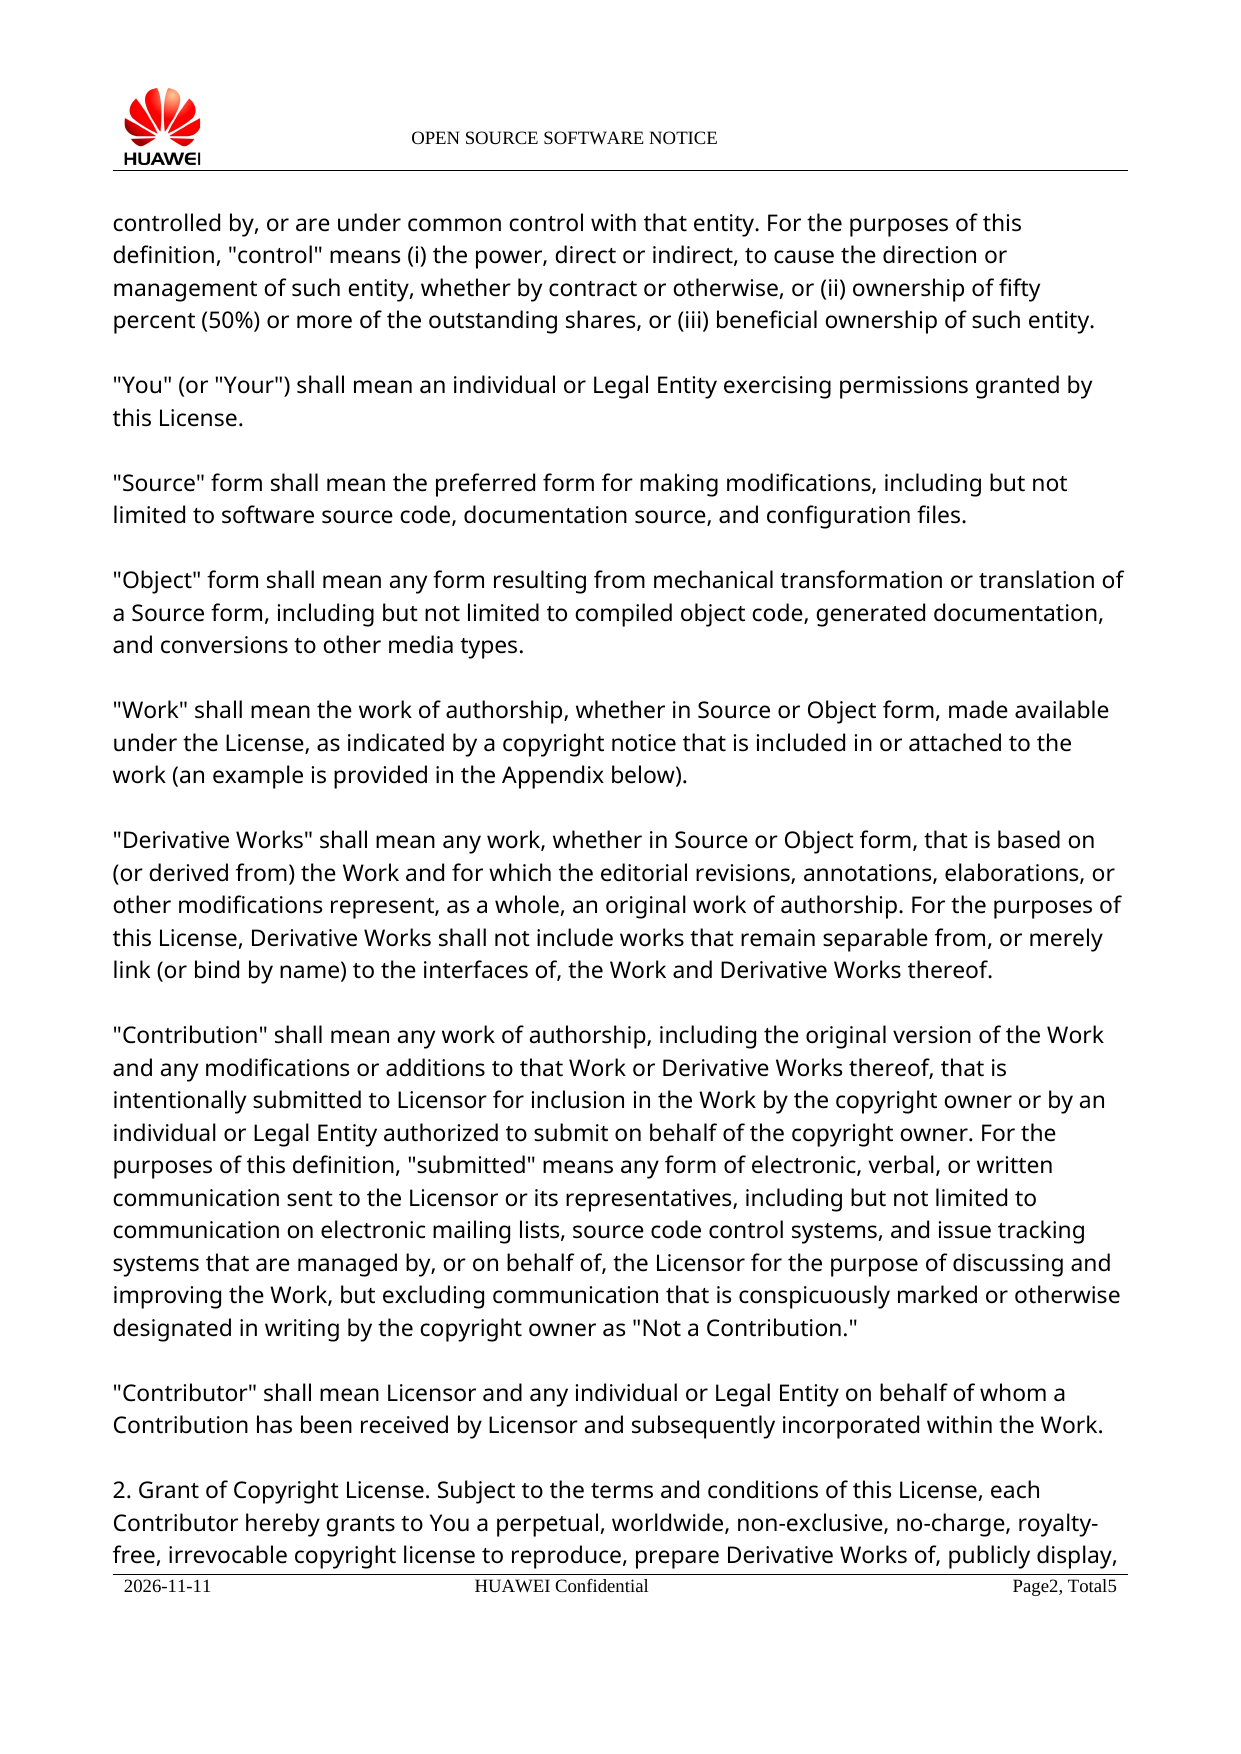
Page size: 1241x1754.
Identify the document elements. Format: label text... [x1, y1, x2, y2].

picture [124, 88, 201, 165]
text "You" (or "Your") shall mean an individual or Legal Entity exercising permissions granted by this License. [112, 369, 1128, 434]
text "Derivative Works" shall mean any work, whether in Source or Object form, that is based on (or derived from) the Work and for which the editorial revisions, annotations, elaborations, or other modifications represent, as a whole, an original work of authorship. For the purposes of this License, Derivative Works shall not include works that remain separable from, or merely link (or bind by name) to the interfaces of, the Work and Derivative Works thereof. [112, 824, 1128, 986]
text "Contribution" shall mean any work of authorship, including the original version of the Work and any modifications or additions to that Work or Derivative Works thereof, that is intentionally submitted to Licensor for inclusion in the Work by the copyright owner or by an individual or Legal Entity authorized to submit on behalf of the copyright owner. For the purposes of this definition, "submitted" means any form of electronic, verbal, or written communication sent to the Licensor or its representatives, including but not limited to communication on electronic mailing lists, source code control systems, and issue tracking systems that are managed by, or on behalf of, the Licensor for the purpose of discussing and improving the Work, but excluding communication that is conspicuously marked or otherwise designated in writing by the copyright owner as "Not a Contribution." [112, 1019, 1128, 1344]
text "Source" form shall mean the preferred form for making modifications, including but not limited to software source code, documentation source, and configuration files. [112, 466, 1128, 531]
text "Object" form shall mean any form resulting from mechanical transformation or translation of a Source form, including but not limited to compiled object code, generated documentation, and conversions to other media types. [112, 564, 1128, 661]
text "Work" shall mean the work of authorship, whether in Source or Object form, made available under the License, as indicated by a copyright notice that is included in or attached to the work (an example is provided in the Appendix below). [112, 694, 1128, 791]
text "Contributor" shall mean Licensor and any individual or Legal Entity on behalf of whom a Contribution has been received by Licensor and subsequently incorporated within the Work. [112, 1376, 1128, 1441]
